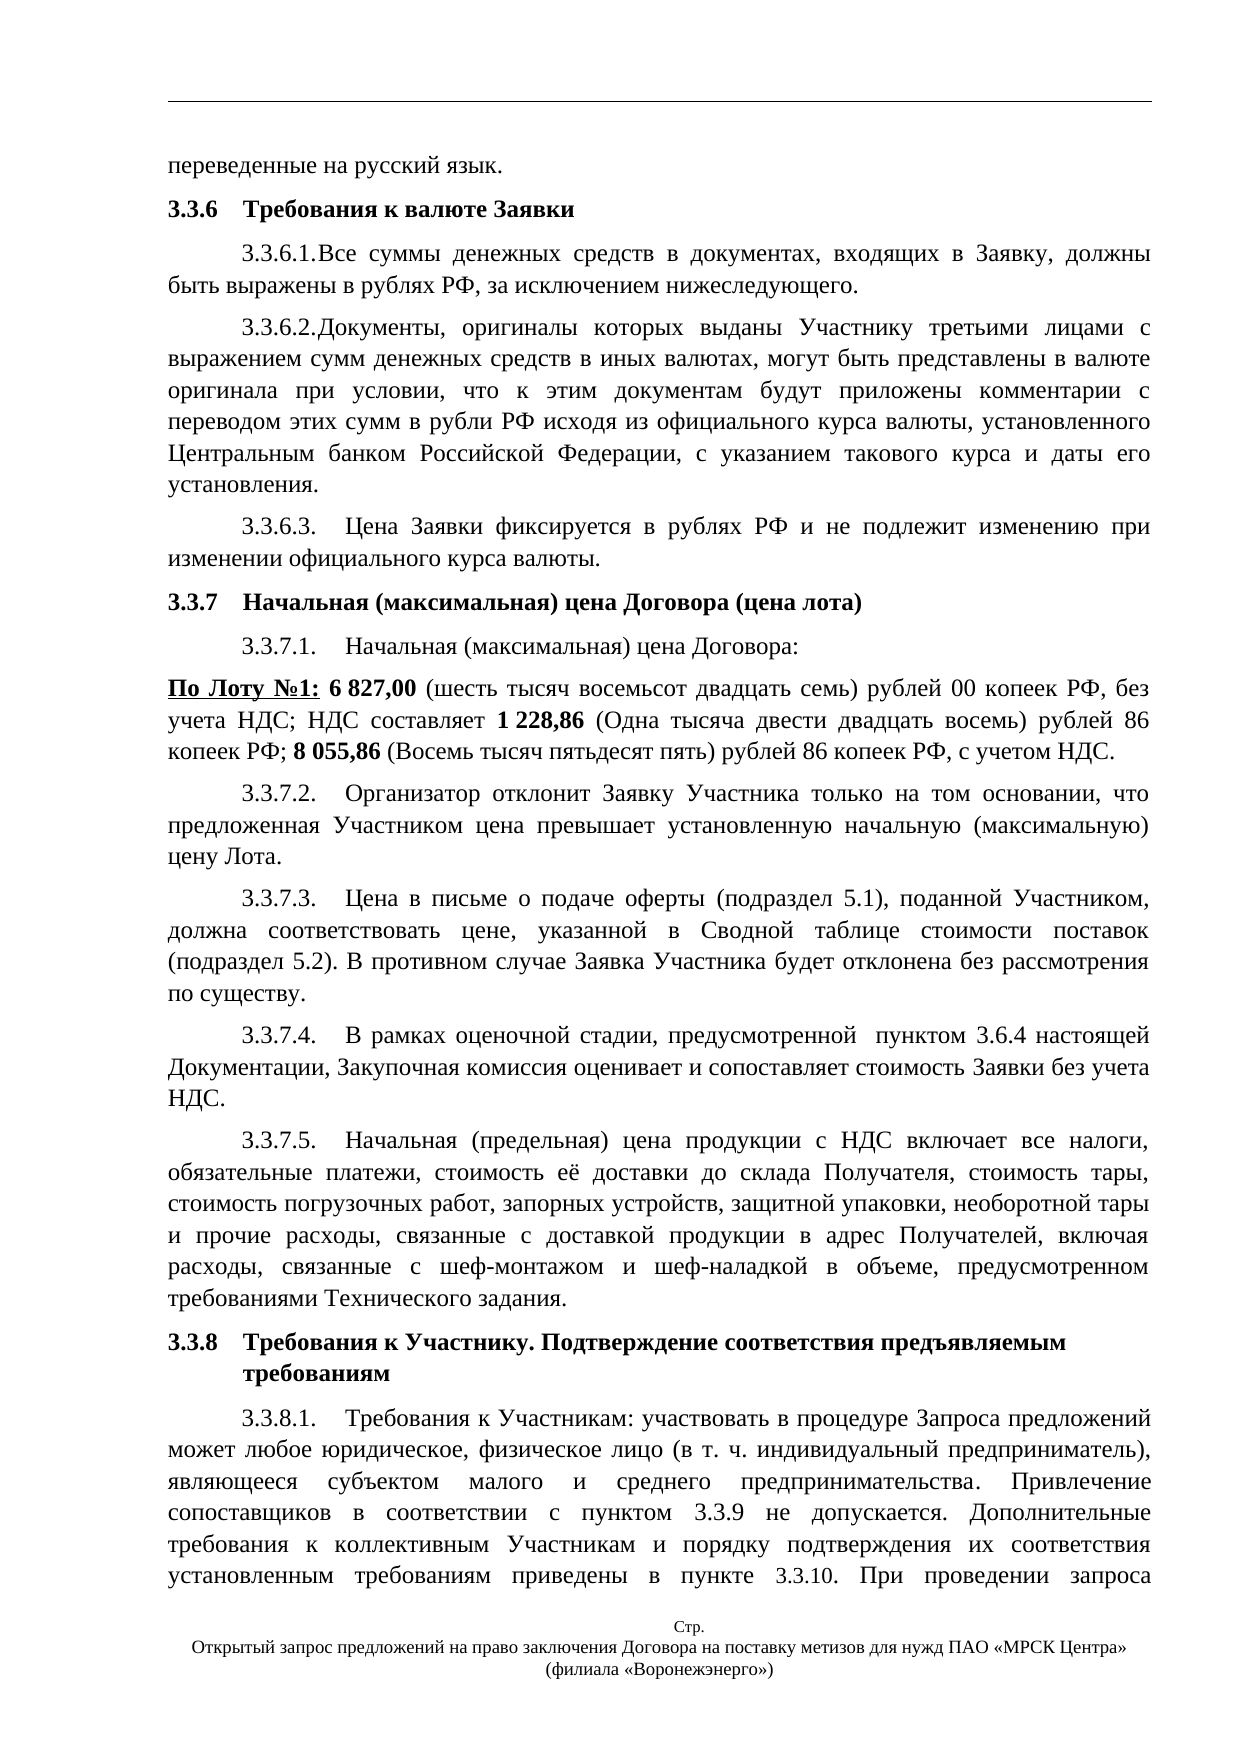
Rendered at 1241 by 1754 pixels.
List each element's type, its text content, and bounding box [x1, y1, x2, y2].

list Цена в письме о подаче оферты (подраздел 5.1), поданной Участником, должна соответствовать цене, указанной в Сводной таблице стоимости поставок (подраздел 5.2). В противном случае Заявка Участника будет отклонена без рассмотрения по существу. [168, 883, 1150, 1007]
list Документы, оригиналы которых выданы Участнику третьими лицами с выражением сумм денежных средств в иных валютах, могут быть представлены в валюте оригинала при условии, что к этим документам будут приложены комментарии с переводом этих сумм в рубли РФ исходя из официального курса валюты, установленного Центральным банком Российской Федерации, с указанием такового курса и даты его установления. [168, 312, 1152, 498]
list Все суммы денежных средств в документах, входящих в Заявку, должны быть выражены в рублях РФ, за исключением нижеследующего. [168, 238, 1152, 298]
text По Лоту №1: 6 827,00 (шесть тысяч восемьсот двадцать семь) рублей 00 копеек РФ, без учета НДС; НДС составляет 1 228,86 (Одна тысяча двести двадцать восемь) рублей 86 копеек РФ; 8 055,86 (Восемь тысяч пятьдесят пять) рублей 86 копеек РФ, с учетом НДС. [168, 673, 1150, 765]
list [168, 150, 1152, 179]
list Начальная (предельная) цена продукции с НДС включает все налоги, обязательные платежи, стоимость её доставки до склада Получателя, стоимость тары, стоимость погрузочных работ, запорных устройств, защитной упаковки, необоротной тары и прочие расходы, связанные с доставкой продукции в адрес Получателей, включая расходы, связанные с шеф-монтажом и шеф-наладкой в объеме, предусмотренном требованиями Технического задания. [168, 1125, 1150, 1312]
subtitle Требования к валюте Заявки [168, 194, 1152, 223]
subtitle Требования к Участнику. Подтверждение соответствия предъявляемым требованиям [168, 1327, 1152, 1387]
subtitle Начальная (максимальная) цена Договора (цена лота) [168, 587, 1152, 616]
list Цена Заявки фиксируется в рублях РФ и не подлежит изменению при изменении официального курса валюты. [168, 511, 1152, 572]
list Начальная (максимальная) цена Договора: [168, 631, 1150, 660]
list В рамках оценочной стадии, предусмотренной пунктом 3.6.4 настоящей Документации, Закупочная комиссия оценивает и сопоставляет стоимость Заявки без учета НДС. [168, 1020, 1150, 1112]
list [168, 1403, 1152, 1589]
list Организатор отклонит Заявку Участника только на том основании, что предложенная Участником цена превышает установленную начальную (максимальную) цену Лота. [168, 778, 1150, 870]
